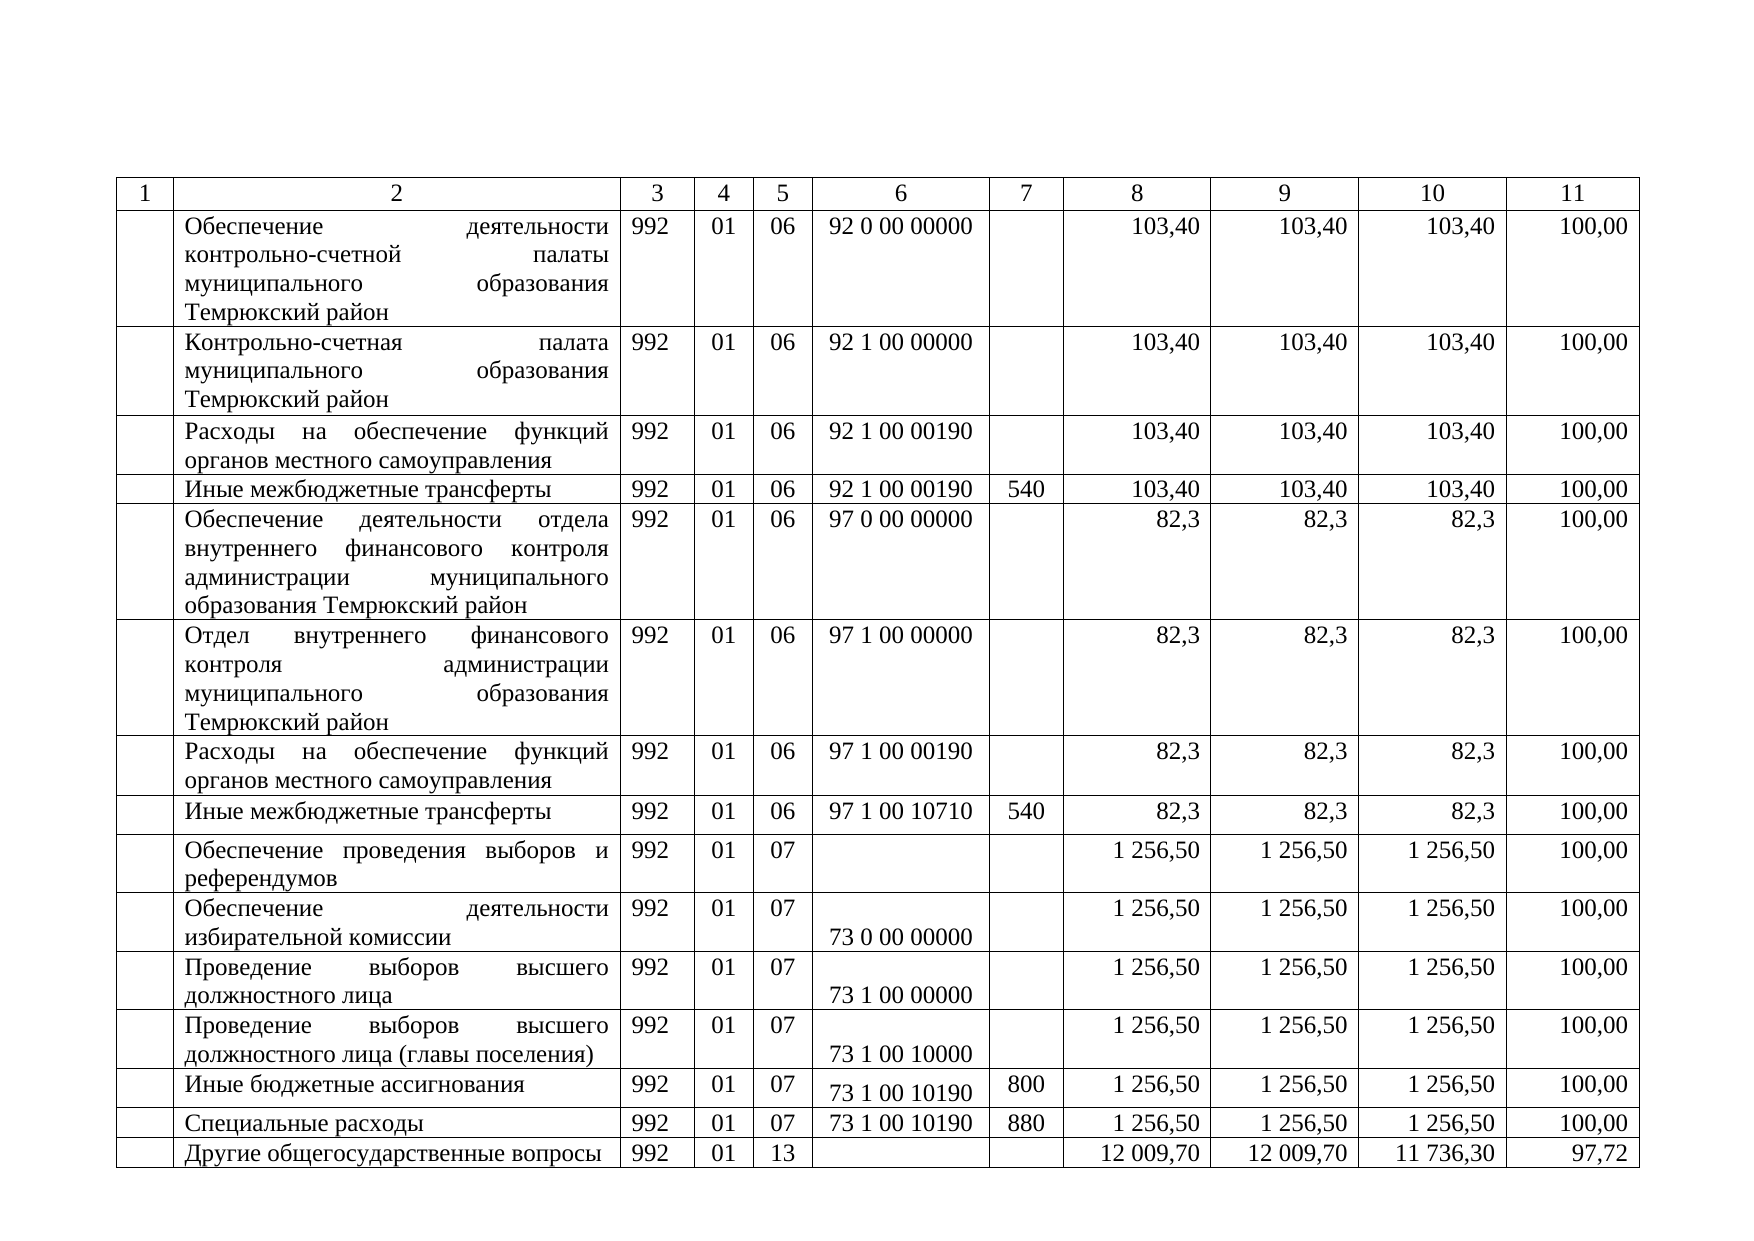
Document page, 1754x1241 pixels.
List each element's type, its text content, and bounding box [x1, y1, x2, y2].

table_cell Обеспечение деятельности избирательной комиссии [174, 893, 620, 951]
table_cell 992 [621, 1138, 694, 1167]
table_cell 97 1 00 00000 [813, 620, 989, 735]
table_cell 12 009,70 [1211, 1138, 1358, 1167]
table_cell 06 [754, 211, 812, 326]
table_cell Отдел внутреннего финансового контроля администрации муниципального образования Темрюкский район [174, 620, 620, 735]
table_cell 82,3 [1359, 796, 1506, 834]
table_cell [813, 1138, 989, 1167]
table_cell 1 256,50 [1064, 835, 1210, 892]
table_cell 01 [695, 620, 753, 735]
table_cell 992 [621, 416, 694, 473]
table_cell 97,72 [1507, 1138, 1639, 1167]
table_cell [117, 1108, 173, 1137]
table_cell 01 [695, 1108, 753, 1137]
table_cell 992 [621, 835, 694, 892]
table_cell 103,40 [1211, 211, 1358, 326]
table_cell Расходы на обеспечение функций органов местного самоуправления [174, 736, 620, 795]
table_cell 01 [695, 211, 753, 326]
table_cell [117, 952, 173, 1009]
table_cell [117, 620, 173, 735]
table_cell 103,40 [1359, 416, 1506, 473]
table_cell 103,40 [1211, 416, 1358, 473]
table_cell 1 256,50 [1211, 835, 1358, 892]
table_cell [117, 1010, 173, 1068]
table_cell 06 [754, 620, 812, 735]
table_cell [990, 416, 1063, 473]
table_cell 1 256,50 [1064, 1010, 1210, 1068]
table_cell 07 [754, 1069, 812, 1107]
table_cell [990, 327, 1063, 415]
table_cell 100,00 [1507, 475, 1639, 503]
table_cell 82,3 [1359, 620, 1506, 735]
table_cell 01 [695, 504, 753, 619]
table_cell 1 [117, 178, 173, 210]
table_cell Специальные расходы [174, 1108, 620, 1137]
table_cell Проведение выборов высшего должностного лица [174, 952, 620, 1009]
table_cell 06 [754, 504, 812, 619]
table_cell Расходы на обеспечение функций органов местного самоуправления [174, 416, 620, 473]
table_cell Обеспечение проведения выборов и референдумов [174, 835, 620, 892]
table_cell Иные межбюджетные трансферты [174, 475, 620, 503]
table_cell 11 [1507, 178, 1639, 210]
table_cell 100,00 [1507, 736, 1639, 795]
table_cell 06 [754, 475, 812, 503]
table_cell [117, 475, 173, 503]
table_cell Иные межбюджетные трансферты [174, 796, 620, 834]
table_cell 100,00 [1507, 1010, 1639, 1068]
table_cell 82,3 [1064, 796, 1210, 834]
table_cell 1 256,50 [1211, 952, 1358, 1009]
table_cell [990, 620, 1063, 735]
table_cell 1 256,50 [1211, 1069, 1358, 1107]
table_cell 07 [754, 952, 812, 1009]
table_cell [990, 504, 1063, 619]
table_cell 07 [754, 835, 812, 892]
table_cell 10 [1359, 178, 1506, 210]
table_cell [990, 1010, 1063, 1068]
table_cell 2 [174, 178, 620, 210]
table_cell 103,40 [1064, 327, 1210, 415]
table_cell 73 1 00 10000 [813, 1010, 989, 1068]
table_cell 992 [621, 952, 694, 1009]
table_cell [117, 796, 173, 834]
table_cell 103,40 [1064, 416, 1210, 473]
table_cell [117, 327, 173, 415]
table_cell 01 [695, 475, 753, 503]
table_cell 1 256,50 [1359, 835, 1506, 892]
table_cell 01 [695, 1010, 753, 1068]
table_cell 8 [1064, 178, 1210, 210]
table_cell 82,3 [1359, 504, 1506, 619]
table_cell 103,40 [1211, 475, 1358, 503]
table_cell 01 [695, 416, 753, 473]
table_cell 73 1 00 00000 [813, 952, 989, 1009]
table_cell [813, 835, 989, 892]
table_cell 1 256,50 [1211, 1108, 1358, 1137]
table_cell 82,3 [1064, 620, 1210, 735]
table_cell 992 [621, 211, 694, 326]
table_cell 100,00 [1507, 796, 1639, 834]
table_cell 540 [990, 796, 1063, 834]
table_cell 3 [621, 178, 694, 210]
table_cell 07 [754, 893, 812, 951]
table_cell 103,40 [1064, 475, 1210, 503]
table_cell [117, 1138, 173, 1167]
table_cell 540 [990, 475, 1063, 503]
table_cell 82,3 [1359, 736, 1506, 795]
table_cell 92 1 00 00190 [813, 416, 989, 473]
table_cell 1 256,50 [1211, 893, 1358, 951]
table_cell 97 0 00 00000 [813, 504, 989, 619]
table_cell 01 [695, 1069, 753, 1107]
table_cell 6 [813, 178, 989, 210]
table_cell [117, 1069, 173, 1107]
table_cell [990, 211, 1063, 326]
table_cell 1 256,50 [1064, 893, 1210, 951]
table_cell Другие общегосударственные вопросы [174, 1138, 620, 1167]
table_cell [117, 416, 173, 473]
table_cell 992 [621, 1108, 694, 1137]
table_cell Обеспечение деятельности контрольно-счетной палаты муниципального образования Темрюкский район [174, 211, 620, 326]
table_cell 992 [621, 1010, 694, 1068]
table_cell 4 [695, 178, 753, 210]
table_cell 992 [621, 475, 694, 503]
table_cell 82,3 [1064, 736, 1210, 795]
table_cell 92 1 00 00190 [813, 475, 989, 503]
table_cell 06 [754, 796, 812, 834]
table_cell 01 [695, 835, 753, 892]
table_cell 103,40 [1211, 327, 1358, 415]
table_cell 06 [754, 416, 812, 473]
table_cell 1 256,50 [1211, 1010, 1358, 1068]
table_cell 01 [695, 1138, 753, 1167]
table_cell 01 [695, 952, 753, 1009]
table_cell 1 256,50 [1359, 1069, 1506, 1107]
table_cell 1 256,50 [1359, 1108, 1506, 1137]
table_cell 01 [695, 736, 753, 795]
table_cell 73 1 00 10190 [813, 1108, 989, 1137]
table_cell [990, 1138, 1063, 1167]
table_cell 100,00 [1507, 1069, 1639, 1107]
table_cell 82,3 [1211, 736, 1358, 795]
table_cell 100,00 [1507, 835, 1639, 892]
table_cell 82,3 [1064, 504, 1210, 619]
table_cell 1 256,50 [1064, 1108, 1210, 1137]
table_cell [117, 835, 173, 892]
table_cell 82,3 [1211, 504, 1358, 619]
table_cell 1 256,50 [1359, 893, 1506, 951]
table_cell [117, 211, 173, 326]
table_cell 01 [695, 327, 753, 415]
table_cell 100,00 [1507, 893, 1639, 951]
table_cell 100,00 [1507, 504, 1639, 619]
table_cell Контрольно-счетная палата муниципального образования Темрюкский район [174, 327, 620, 415]
table_cell 103,40 [1359, 327, 1506, 415]
table_cell 992 [621, 327, 694, 415]
table_cell 103,40 [1359, 475, 1506, 503]
table_cell 992 [621, 893, 694, 951]
table_cell 992 [621, 736, 694, 795]
table_cell Иные бюджетные ассигнования [174, 1069, 620, 1107]
table_cell 07 [754, 1108, 812, 1137]
table_cell 97 1 00 10710 [813, 796, 989, 834]
table_cell [117, 504, 173, 619]
table_cell 992 [621, 796, 694, 834]
table_cell 12 009,70 [1064, 1138, 1210, 1167]
table_cell [117, 736, 173, 795]
table_cell [990, 736, 1063, 795]
table_cell 103,40 [1359, 211, 1506, 326]
table_cell 992 [621, 504, 694, 619]
table_cell 06 [754, 327, 812, 415]
table_cell 92 1 00 00000 [813, 327, 989, 415]
table_cell 1 256,50 [1359, 952, 1506, 1009]
table_cell 01 [695, 893, 753, 951]
table_cell 1 256,50 [1064, 952, 1210, 1009]
table_cell 992 [621, 620, 694, 735]
table_cell Проведение выборов высшего должностного лица (главы поселения) [174, 1010, 620, 1068]
table_cell 800 [990, 1069, 1063, 1107]
table_cell 5 [754, 178, 812, 210]
table_cell 73 0 00 00000 [813, 893, 989, 951]
table_cell 07 [754, 1010, 812, 1068]
table_cell 7 [990, 178, 1063, 210]
table_cell Обеспечение деятельности отдела внутреннего финансового контроля администрации муниципального образования Темрюкский район [174, 504, 620, 619]
table_cell [990, 952, 1063, 1009]
table_cell 100,00 [1507, 416, 1639, 473]
table_cell 13 [754, 1138, 812, 1167]
table_cell [117, 893, 173, 951]
table_cell 1 256,50 [1064, 1069, 1210, 1107]
table_cell 01 [695, 796, 753, 834]
table_cell [990, 835, 1063, 892]
table_cell 100,00 [1507, 327, 1639, 415]
table_cell 1 256,50 [1359, 1010, 1506, 1068]
table_cell 100,00 [1507, 211, 1639, 326]
table_cell 100,00 [1507, 952, 1639, 1009]
table_cell 100,00 [1507, 620, 1639, 735]
table_cell 103,40 [1064, 211, 1210, 326]
table_cell 100,00 [1507, 1108, 1639, 1137]
table_cell 06 [754, 736, 812, 795]
table_cell 11 736,30 [1359, 1138, 1506, 1167]
table_cell 73 1 00 10190 [813, 1069, 989, 1107]
table_cell 82,3 [1211, 620, 1358, 735]
table_cell 992 [621, 1069, 694, 1107]
table_cell 9 [1211, 178, 1358, 210]
table_cell [990, 893, 1063, 951]
table_cell 92 0 00 00000 [813, 211, 989, 326]
table_cell 880 [990, 1108, 1063, 1137]
table_cell 97 1 00 00190 [813, 736, 989, 795]
table_cell 82,3 [1211, 796, 1358, 834]
